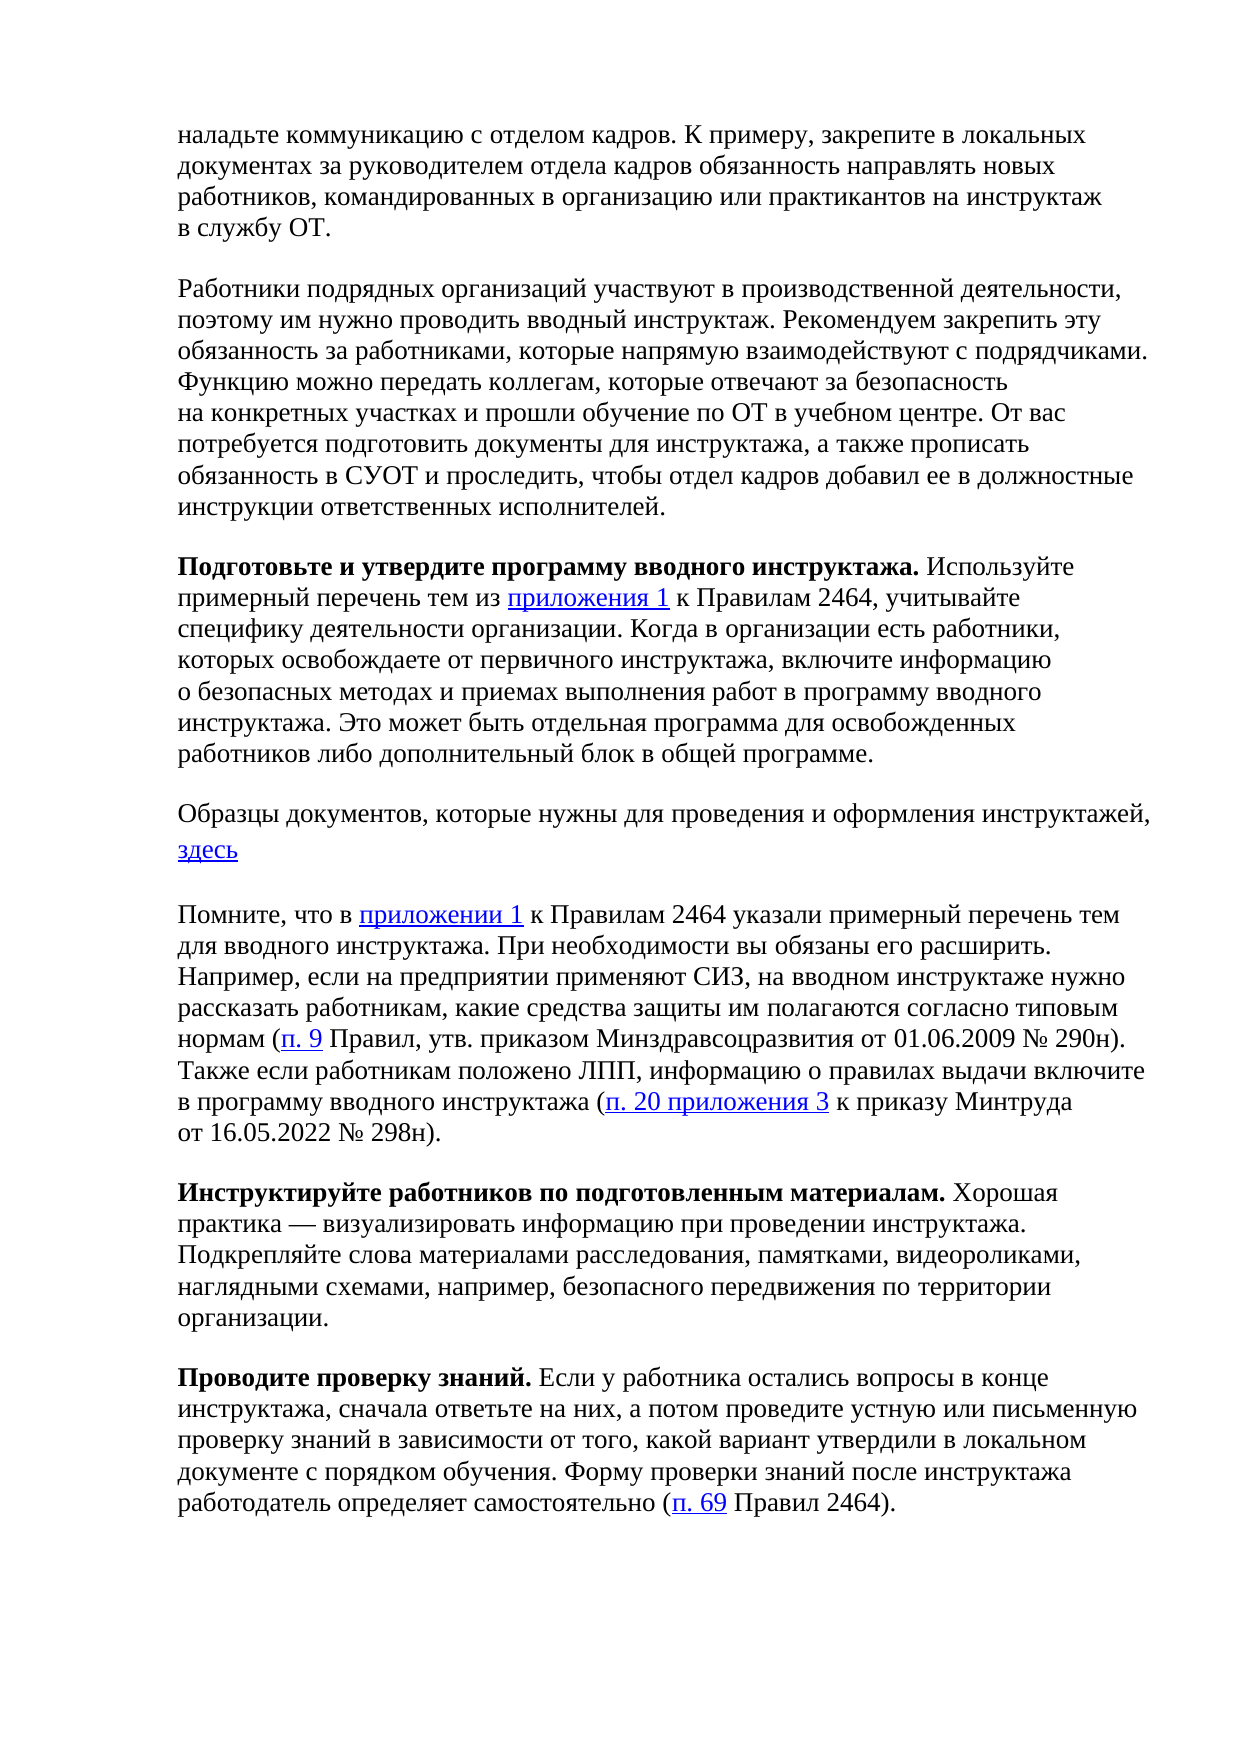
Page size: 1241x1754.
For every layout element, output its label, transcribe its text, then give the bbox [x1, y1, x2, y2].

text Работники подрядных организаций участвуют в производственной деятельности, поэтому им нужно проводить вводный инструктаж. Рекомендуем закрепить эту обязанность за работниками, которые напрямую взаимодействуют с подрядчиками. Функцию можно передать коллегам, которые отвечают за безопасность на конкретных участках и прошли обучение по ОТ в учебном центре. От вас потребуется подготовить документы для инструктажа, а также прописать обязанность в СУОТ и проследить, чтобы отдел кадров добавил ее в должностные инструкции ответственных исполнителей. [177, 272, 1152, 521]
text Подготовьте и утвердите программу вводного инструктажа. Используйте примерный перечень тем из приложения 1 к Правилам 2464, учитывайте специфику деятельности организации. Когда в организации есть работники, которых освобождаете от первичного инструктажа, включите информацию о безопасных методах и приемах выполнения работ в программу вводного инструктажа. Это может быть отдельная программа для освобожденных работников либо дополнительный блок в общей программе. [177, 550, 1152, 768]
text Проводите проверку знаний. Если у работника остались вопросы в конце инструктажа, сначала ответьте на них, а потом проведите устную или письменную проверку знаний в зависимости от того, какой вариант утвердили в локальном документе с порядком обучения. Форму проверки знаний после инструктажа работодатель определяет самостоятельно (п. 69 Правил 2464). [177, 1361, 1152, 1517]
text Инструктируйте работников по подготовленным материалам. Хорошая практика — визуализировать информацию при проведении инструктажа. Подкрепляйте слова материалами расследования, памятками, видеороликами, наглядными схемами, например, безопасного передвижения по территории организации. [177, 1176, 1152, 1332]
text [177, 118, 1152, 243]
text Образцы документов, которые нужны для проведения и оформления инструктажей, здесь [177, 797, 1152, 864]
text Помните, что в приложении 1 к Правилам 2464 указали примерный перечень тем для вводного инструктажа. При необходимости вы обязаны его расширить. Например, если на предприятии применяют СИЗ, на вводном инструктаже нужно рассказать работникам, какие средства защиты им полагаются согласно типовым нормам (п. 9 Правил, утв. приказом Минздравсоцразвития от 01.06.2009 № 290н). Также если работникам положено ЛПП, информацию о правилах выдачи включите в программу вводного инструктажа (п. 20 приложения 3 к приказу Минтруда от 16.05.2022 № 298н). [177, 898, 1152, 1147]
